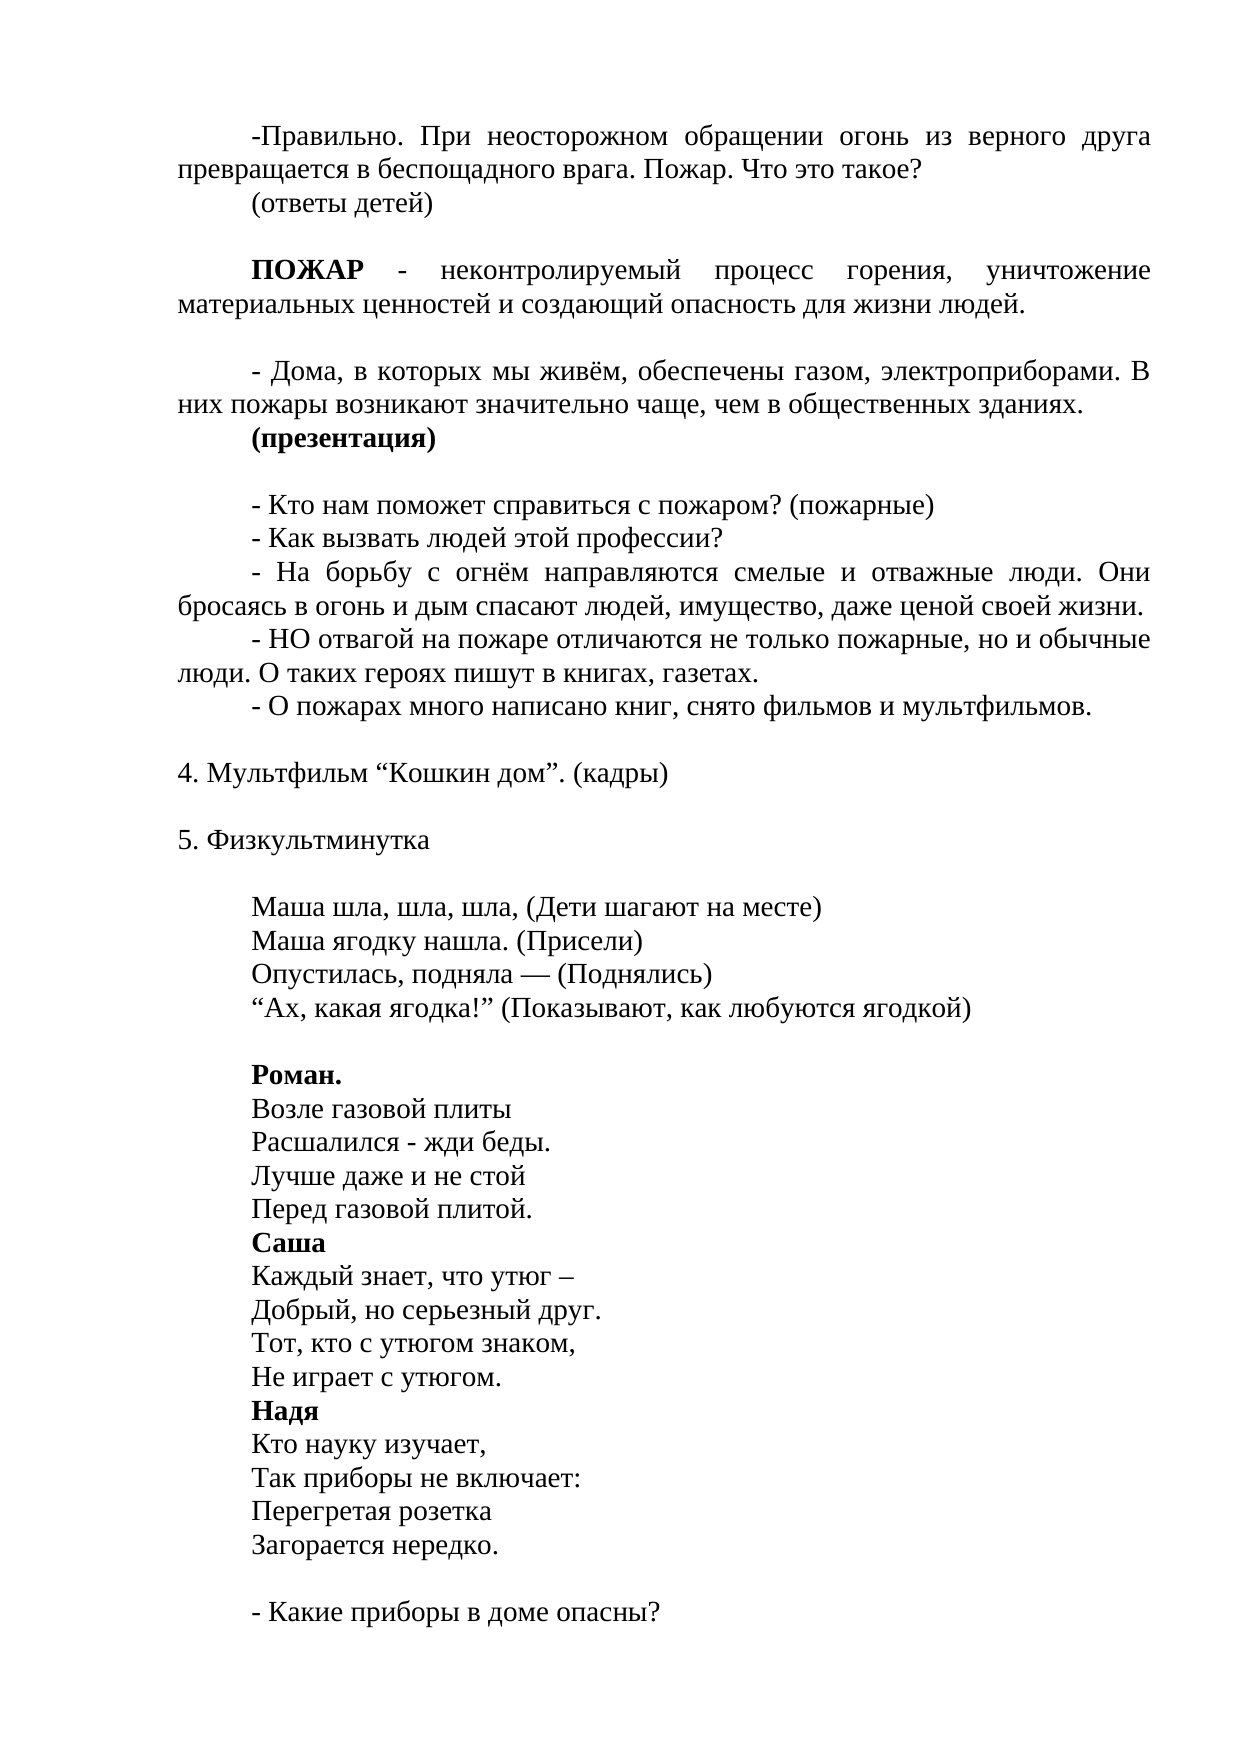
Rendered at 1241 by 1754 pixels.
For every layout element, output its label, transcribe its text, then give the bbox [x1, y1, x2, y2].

text Не играет с утюгом. [177, 1359, 1152, 1393]
text - Кто нам поможет справиться с пожаром? (пожарные) [177, 487, 1152, 521]
text Перед газовой плитой. [177, 1191, 1152, 1225]
text (ответы детей) [177, 185, 1152, 219]
text Каждый знает, что утюг – [177, 1258, 1152, 1292]
text Добрый, но серьезный друг. [177, 1292, 1152, 1326]
text -Правильно. При неосторожном обращении огонь из верного друга превращается в беспощадного врага. Пожар. Что это такое? [177, 118, 1152, 185]
text Возле газовой плиты [177, 1091, 1152, 1124]
text Опустилась, подняла — (Поднялись) [177, 957, 1152, 990]
text Загорается нередко. [177, 1527, 1152, 1560]
text Так приборы не включает: [177, 1460, 1152, 1493]
text “Ах, какая ягодка!” (Показывают, как любуются ягодкой) [177, 990, 1152, 1024]
text Расшалился - жди беды. [177, 1124, 1152, 1158]
text Лучше даже и не стой [177, 1158, 1152, 1191]
text (презентация) [177, 420, 1152, 453]
text Саша [177, 1225, 1152, 1258]
text Маша ягодку нашла. (Присели) [177, 923, 1152, 957]
text - Как вызвать людей этой профессии? [177, 521, 1152, 554]
text Надя [177, 1393, 1152, 1426]
text - Дома, в которых мы живём, обеспечены газом, электроприборами. В них пожары возникают значительно чаще, чем в общественных зданиях. [177, 353, 1152, 420]
text - О пожарах много написано книг, снято фильмов и мультфильмов. [177, 688, 1152, 722]
text Кто науку изучает, [177, 1426, 1152, 1460]
text Маша шла, шла, шла, (Дети шагают на месте) [177, 889, 1152, 923]
text 5. Физкультминутка [177, 822, 1152, 856]
text Роман. [177, 1057, 1152, 1091]
text ПОЖАР - неконтролируемый процесс горения, уничтожение материальных ценностей и создающий опасность для жизни людей. [177, 252, 1152, 319]
text - НО отвагой на пожаре отличаются не только пожарные, но и обычные люди. О таких героях пишут в книгах, газетах. [177, 621, 1152, 688]
text - Какие приборы в доме опасны? [177, 1594, 1152, 1627]
text 4. Мультфильм “Кошкин дом”. (кадры) [177, 755, 1152, 789]
text - На борьбу с огнём направляются смелые и отважные люди. Они бросаясь в огонь и дым спасают людей, имущество, даже ценой своей жизни. [177, 554, 1152, 621]
text Перегретая розетка [177, 1493, 1152, 1527]
text Тот, кто с утюгом знаком, [177, 1326, 1152, 1359]
